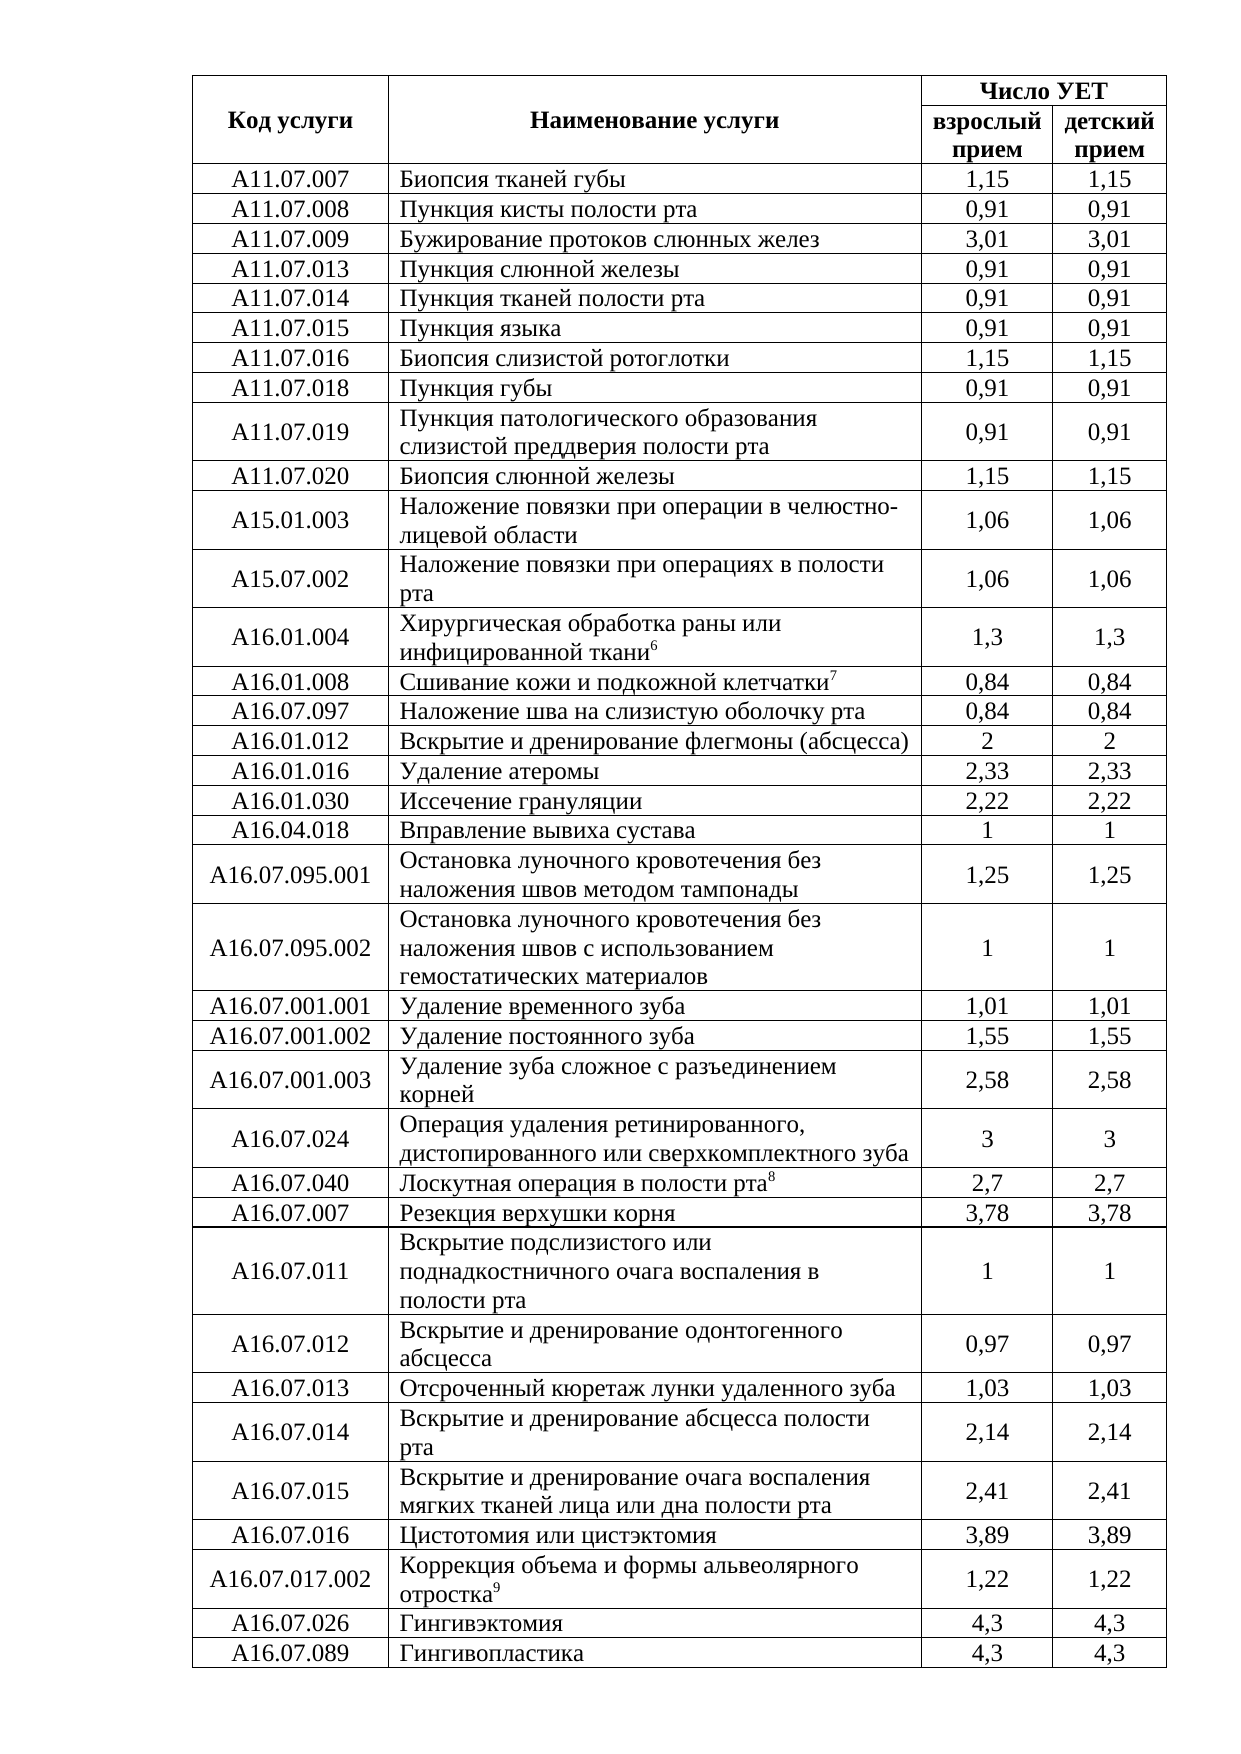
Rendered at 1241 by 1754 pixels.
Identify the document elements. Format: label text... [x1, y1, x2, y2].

table_cell 1,55 [922, 1021, 1052, 1050]
table_cell A16.01.004 [193, 608, 388, 666]
table_cell 2,14 [922, 1403, 1052, 1461]
table_cell Пункция слюнной железы [389, 254, 921, 282]
table_cell Удаление атеромы [389, 756, 921, 785]
table_cell Хирургическая обработка раны или инфицированной ткани6 [389, 608, 921, 666]
table_cell A15.07.002 [193, 550, 388, 607]
table_cell детский прием [1053, 106, 1166, 163]
table_cell Цистотомия или цистэктомия [389, 1520, 921, 1549]
table_cell 1 [1053, 816, 1166, 844]
table_cell 1,15 [922, 164, 1052, 193]
table_cell 1,15 [922, 461, 1052, 490]
table_cell 2,33 [1053, 756, 1166, 785]
table_cell A16.07.097 [193, 696, 388, 725]
table_cell Наложение повязки при операции в челюстно-лицевой области [389, 491, 921, 548]
table_cell 0,91 [922, 313, 1052, 342]
table_cell Наложение повязки при операциях в полости рта [389, 550, 921, 607]
table_cell 0,91 [922, 373, 1052, 402]
table_cell A16.07.007 [193, 1198, 388, 1226]
table_cell 1,06 [922, 550, 1052, 607]
table_cell A16.07.001.002 [193, 1021, 388, 1050]
table_cell A11.07.014 [193, 284, 388, 312]
table_cell 3 [922, 1109, 1052, 1167]
table_cell 2,33 [922, 756, 1052, 785]
table_cell 1,3 [922, 608, 1052, 666]
table_cell 1,06 [1053, 550, 1166, 607]
table_cell Биопсия тканей губы [389, 164, 921, 193]
table_cell 1,55 [1053, 1021, 1166, 1050]
table_cell A16.07.095.001 [193, 845, 388, 903]
table_cell A11.07.016 [193, 343, 388, 372]
table_header Код услуги [193, 76, 388, 163]
table_cell A11.07.019 [193, 403, 388, 460]
table_cell Коррекция объема и формы альвеолярного отростка9 [389, 1550, 921, 1607]
table_cell A16.07.015 [193, 1462, 388, 1519]
table_cell Удаление постоянного зуба [389, 1021, 921, 1050]
table_cell Наложение шва на слизистую оболочку рта [389, 696, 921, 725]
table_cell Отсроченный кюретаж лунки удаленного зуба [389, 1373, 921, 1402]
table_cell 0,84 [922, 696, 1052, 725]
table_cell Пункция губы [389, 373, 921, 402]
table_cell 3,01 [922, 224, 1052, 253]
table_cell Удаление зуба сложное с разъединением корней [389, 1051, 921, 1108]
table_cell Лоскутная операция в полости рта8 [389, 1168, 921, 1197]
table_cell A16.01.016 [193, 756, 388, 785]
table_cell 0,84 [1053, 667, 1166, 695]
table_cell 1 [922, 1228, 1052, 1314]
table_cell Иссечение грануляции [389, 786, 921, 814]
table_cell Пункция языка [389, 313, 921, 342]
table_cell 1,25 [922, 845, 1052, 903]
table_cell 3,01 [1053, 224, 1166, 253]
table_cell A11.07.013 [193, 254, 388, 282]
table_cell A16.07.017.002 [193, 1550, 388, 1607]
table_cell 3,78 [922, 1198, 1052, 1226]
table_cell Остановка луночного кровотечения без наложения швов с использованием гемостатических материалов [389, 904, 921, 990]
table_cell A16.07.013 [193, 1373, 388, 1402]
table_cell A16.07.011 [193, 1228, 388, 1314]
table_cell A16.07.040 [193, 1168, 388, 1197]
table_cell Удаление временного зуба [389, 991, 921, 1020]
table_cell 2,7 [1053, 1168, 1166, 1197]
table_cell 2,22 [1053, 786, 1166, 814]
table_cell 4,3 [922, 1638, 1052, 1667]
table_cell 1,03 [1053, 1373, 1166, 1402]
table_cell Остановка луночного кровотечения без наложения швов методом тампонады [389, 845, 921, 903]
table_cell 2,58 [922, 1051, 1052, 1108]
table_cell Резекция верхушки корня [389, 1198, 921, 1226]
table_cell 1 [922, 904, 1052, 990]
table_cell взрослый прием [922, 106, 1052, 163]
table_cell 2,58 [1053, 1051, 1166, 1108]
table_cell A16.01.030 [193, 786, 388, 814]
table_cell 0,84 [1053, 696, 1166, 725]
table_cell 2 [922, 726, 1052, 755]
table_cell 2,41 [1053, 1462, 1166, 1519]
table_cell A16.07.016 [193, 1520, 388, 1549]
table_cell 0,91 [1053, 284, 1166, 312]
table_cell A11.07.020 [193, 461, 388, 490]
table_cell 2,22 [922, 786, 1052, 814]
table_cell 1,03 [922, 1373, 1052, 1402]
table_cell 1,15 [1053, 164, 1166, 193]
table_cell 1 [1053, 904, 1166, 990]
table_cell A11.07.018 [193, 373, 388, 402]
table_header Наименование услуги [389, 76, 921, 163]
table_cell 1,15 [1053, 343, 1166, 372]
table_cell 0,91 [1053, 254, 1166, 282]
table_cell 1,06 [922, 491, 1052, 548]
table_cell 3,89 [1053, 1520, 1166, 1549]
table_cell 0,91 [1053, 403, 1166, 460]
table_cell 1,25 [1053, 845, 1166, 903]
table_cell A11.07.007 [193, 164, 388, 193]
table_cell Вскрытие и дренирование флегмоны (абсцесса) [389, 726, 921, 755]
table_cell Пункция тканей полости рта [389, 284, 921, 312]
table_cell 4,3 [1053, 1638, 1166, 1667]
table_cell Пункция кисты полости рта [389, 194, 921, 223]
table_cell 1,01 [1053, 991, 1166, 1020]
table_cell 2,41 [922, 1462, 1052, 1519]
table_cell 1,3 [1053, 608, 1166, 666]
table_cell 0,91 [922, 403, 1052, 460]
table_cell Гингивэктомия [389, 1609, 921, 1637]
table_cell 4,3 [1053, 1609, 1166, 1637]
table_cell А16.07.089 [193, 1638, 388, 1667]
table_cell A16.07.014 [193, 1403, 388, 1461]
table_cell 0,97 [922, 1315, 1052, 1372]
table_cell A15.01.003 [193, 491, 388, 548]
table_cell Гингивопластика [389, 1638, 921, 1667]
table_cell 0,97 [1053, 1315, 1166, 1372]
table_cell Биопсия слизистой ротоглотки [389, 343, 921, 372]
table_cell A16.07.026 [193, 1609, 388, 1637]
table_cell 1,22 [922, 1550, 1052, 1607]
table_cell 0,91 [922, 194, 1052, 223]
table_cell A16.07.001.001 [193, 991, 388, 1020]
table_cell 1 [922, 816, 1052, 844]
table_cell Вскрытие и дренирование абсцесса полости рта [389, 1403, 921, 1461]
table_cell A11.07.008 [193, 194, 388, 223]
table_cell Биопсия слюнной железы [389, 461, 921, 490]
table_cell A16.07.024 [193, 1109, 388, 1167]
table_cell 3 [1053, 1109, 1166, 1167]
table_cell A16.07.001.003 [193, 1051, 388, 1108]
table_cell A16.07.012 [193, 1315, 388, 1372]
table_cell 3,78 [1053, 1198, 1166, 1226]
table_cell 0,84 [922, 667, 1052, 695]
table_cell 1,06 [1053, 491, 1166, 548]
table_cell A16.01.012 [193, 726, 388, 755]
table_cell 2,7 [922, 1168, 1052, 1197]
table_cell A16.01.008 [193, 667, 388, 695]
table_cell 4,3 [922, 1609, 1052, 1637]
table_cell A16.04.018 [193, 816, 388, 844]
table_cell 2,14 [1053, 1403, 1166, 1461]
table_cell Операция удаления ретинированного, дистопированного или сверхкомплектного зуба [389, 1109, 921, 1167]
table_cell 1,01 [922, 991, 1052, 1020]
table_cell 0,91 [1053, 373, 1166, 402]
table_cell 2 [1053, 726, 1166, 755]
table_cell Вскрытие и дренирование очага воспаления мягких тканей лица или дна полости рта [389, 1462, 921, 1519]
table_cell 0,91 [1053, 313, 1166, 342]
table_cell Вскрытие подслизистого или поднадкостничного очага воспаления в полости рта [389, 1228, 921, 1314]
table_cell Бужирование протоков слюнных желез [389, 224, 921, 253]
table_cell Вскрытие и дренирование одонтогенного абсцесса [389, 1315, 921, 1372]
table_cell 1,22 [1053, 1550, 1166, 1607]
table_cell A11.07.015 [193, 313, 388, 342]
table_cell Вправление вывиха сустава [389, 816, 921, 844]
table_cell 1 [1053, 1228, 1166, 1314]
table_cell A11.07.009 [193, 224, 388, 253]
table_cell Сшивание кожи и подкожной клетчатки7 [389, 667, 921, 695]
table_header Число УЕТ [922, 76, 1166, 105]
table_cell Пункция патологического образования слизистой преддверия полости рта [389, 403, 921, 460]
table_cell 1,15 [922, 343, 1052, 372]
table_cell 3,89 [922, 1520, 1052, 1549]
table_cell 1,15 [1053, 461, 1166, 490]
table_cell A16.07.095.002 [193, 904, 388, 990]
table_cell 0,91 [922, 254, 1052, 282]
table_cell 0,91 [922, 284, 1052, 312]
table_cell 0,91 [1053, 194, 1166, 223]
